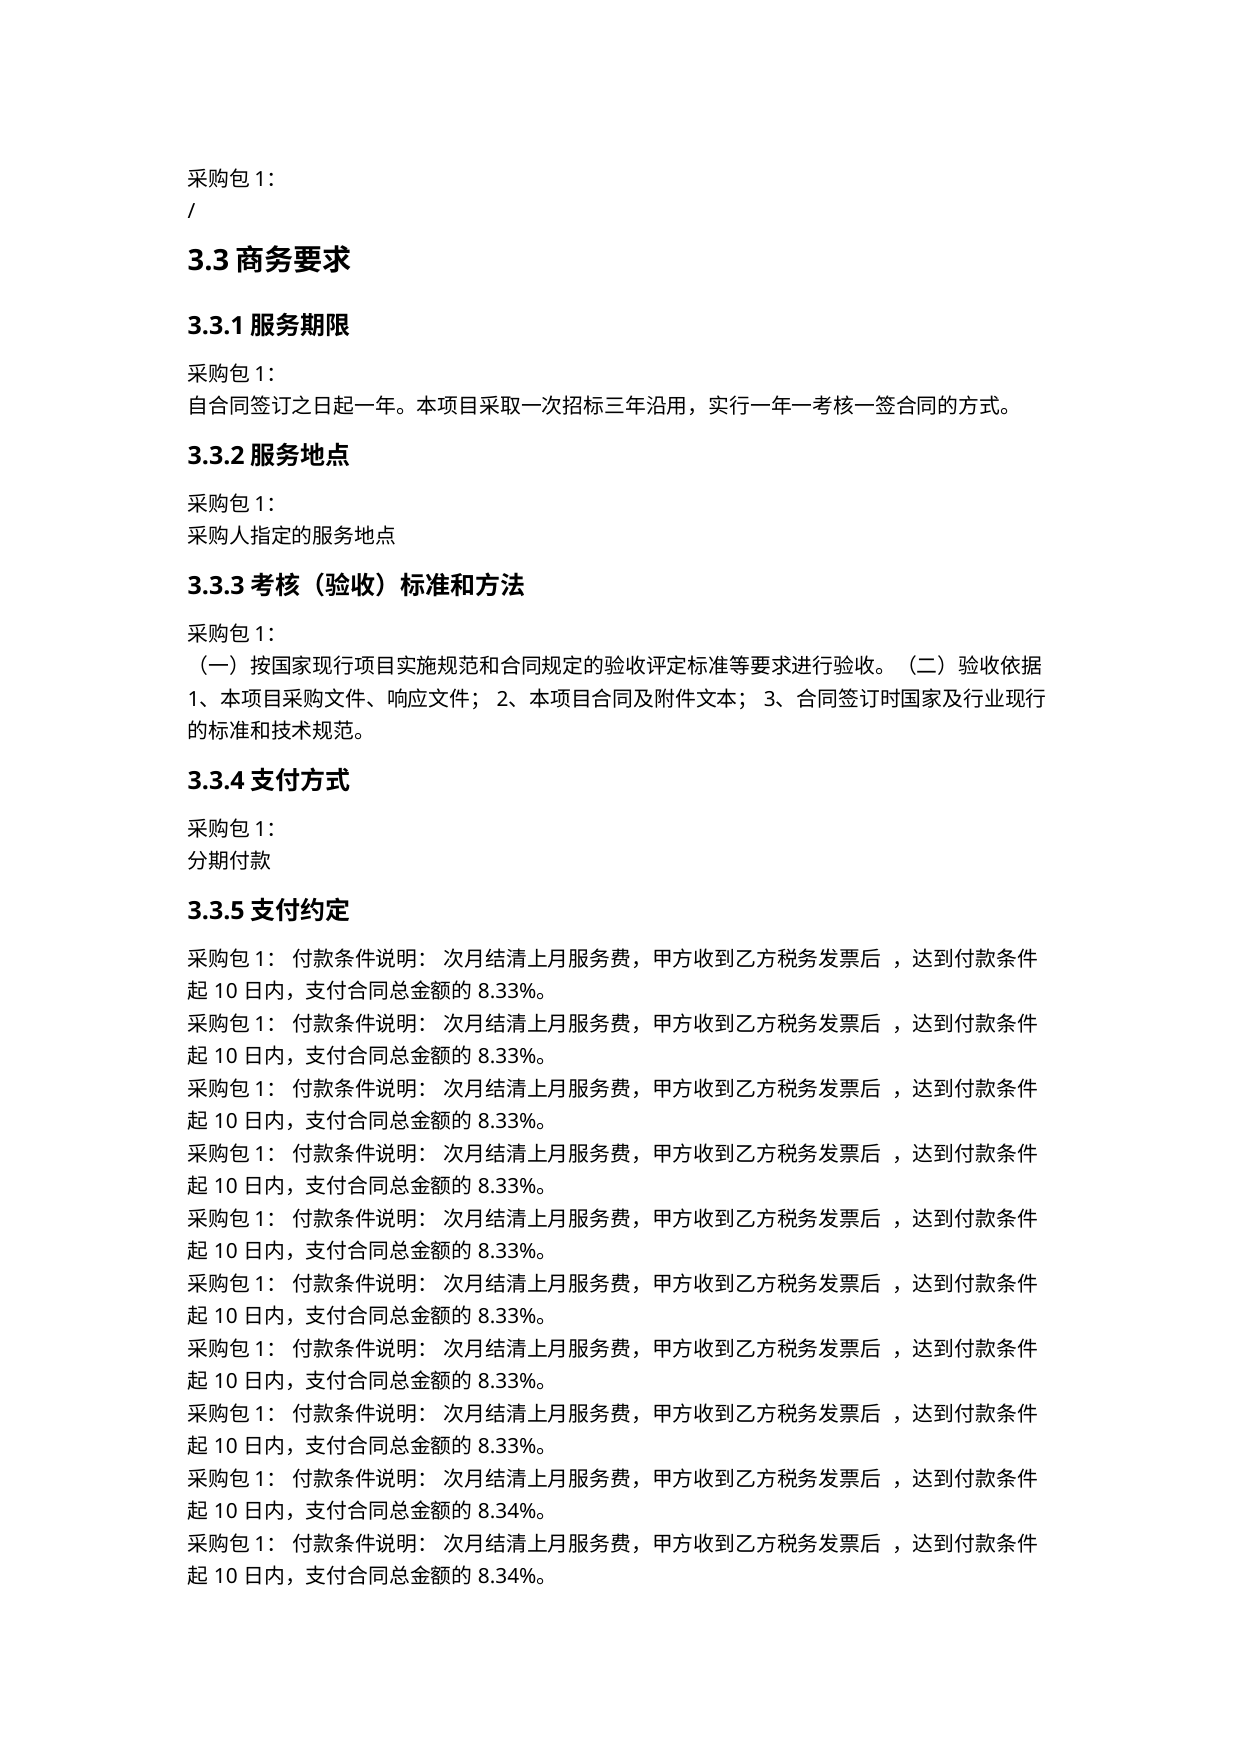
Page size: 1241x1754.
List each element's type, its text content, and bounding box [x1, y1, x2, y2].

text 采购包1： [187, 162, 1053, 194]
text 3.3.2服务地点 [187, 422, 1053, 487]
text 采购包1： 付款条件说明： 次月结清上月服务费，甲方收到乙方税务发票后 ，达到付款条件起 10 日内，支付合同总金额的 8.33%。 [187, 1202, 1053, 1267]
text 自合同签订之日起一年。本项目采取一次招标三年沿用，实行一年一考核一签合同的方式。 [187, 389, 1053, 422]
text 3.3.4支付方式 [187, 747, 1053, 812]
text （一）按国家现行项目实施规范和合同规定的验收评定标准等要求进行验收。（二）验收依据 1、本项目采购文件、响应文件； 2、本项目合同及附件文本； 3、合同签订时国家及行业现行的标准和技术规范。 [187, 649, 1053, 747]
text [187, 1527, 1053, 1592]
text 采购包1： [187, 487, 1053, 519]
text 3.3.5支付约定 [187, 877, 1053, 942]
text 采购包1： [187, 812, 1053, 844]
text 采购包1： 付款条件说明： 次月结清上月服务费，甲方收到乙方税务发票后 ，达到付款条件起 10 日内，支付合同总金额的 8.33%。 [187, 1137, 1053, 1202]
text 采购包1： 付款条件说明： 次月结清上月服务费，甲方收到乙方税务发票后 ，达到付款条件起 10 日内，支付合同总金额的 8.33%。 [187, 1397, 1053, 1462]
text 3.3.1服务期限 [187, 292, 1053, 357]
text 采购包1： 付款条件说明： 次月结清上月服务费，甲方收到乙方税务发票后 ，达到付款条件起 10 日内，支付合同总金额的 8.33%。 [187, 1007, 1053, 1072]
text 采购包1： 付款条件说明： 次月结清上月服务费，甲方收到乙方税务发票后 ，达到付款条件起 10 日内，支付合同总金额的 8.33%。 [187, 1267, 1053, 1332]
text 3.3商务要求 [187, 227, 1053, 292]
text 采购包1： [187, 617, 1053, 649]
text 3.3.3考核（验收）标准和方法 [187, 552, 1053, 617]
text 采购人指定的服务地点 [187, 519, 1053, 552]
text 分期付款 [187, 844, 1053, 877]
text 采购包1： 付款条件说明： 次月结清上月服务费，甲方收到乙方税务发票后 ，达到付款条件起 10 日内，支付合同总金额的 8.33%。 [187, 1332, 1053, 1397]
text / [187, 194, 1053, 227]
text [187, 1462, 1053, 1527]
text 采购包1： 付款条件说明： 次月结清上月服务费，甲方收到乙方税务发票后 ，达到付款条件起 10 日内，支付合同总金额的 8.33%。 [187, 942, 1053, 1007]
text 采购包1： 付款条件说明： 次月结清上月服务费，甲方收到乙方税务发票后 ，达到付款条件起 10 日内，支付合同总金额的 8.33%。 [187, 1072, 1053, 1137]
text 采购包1： [187, 357, 1053, 389]
